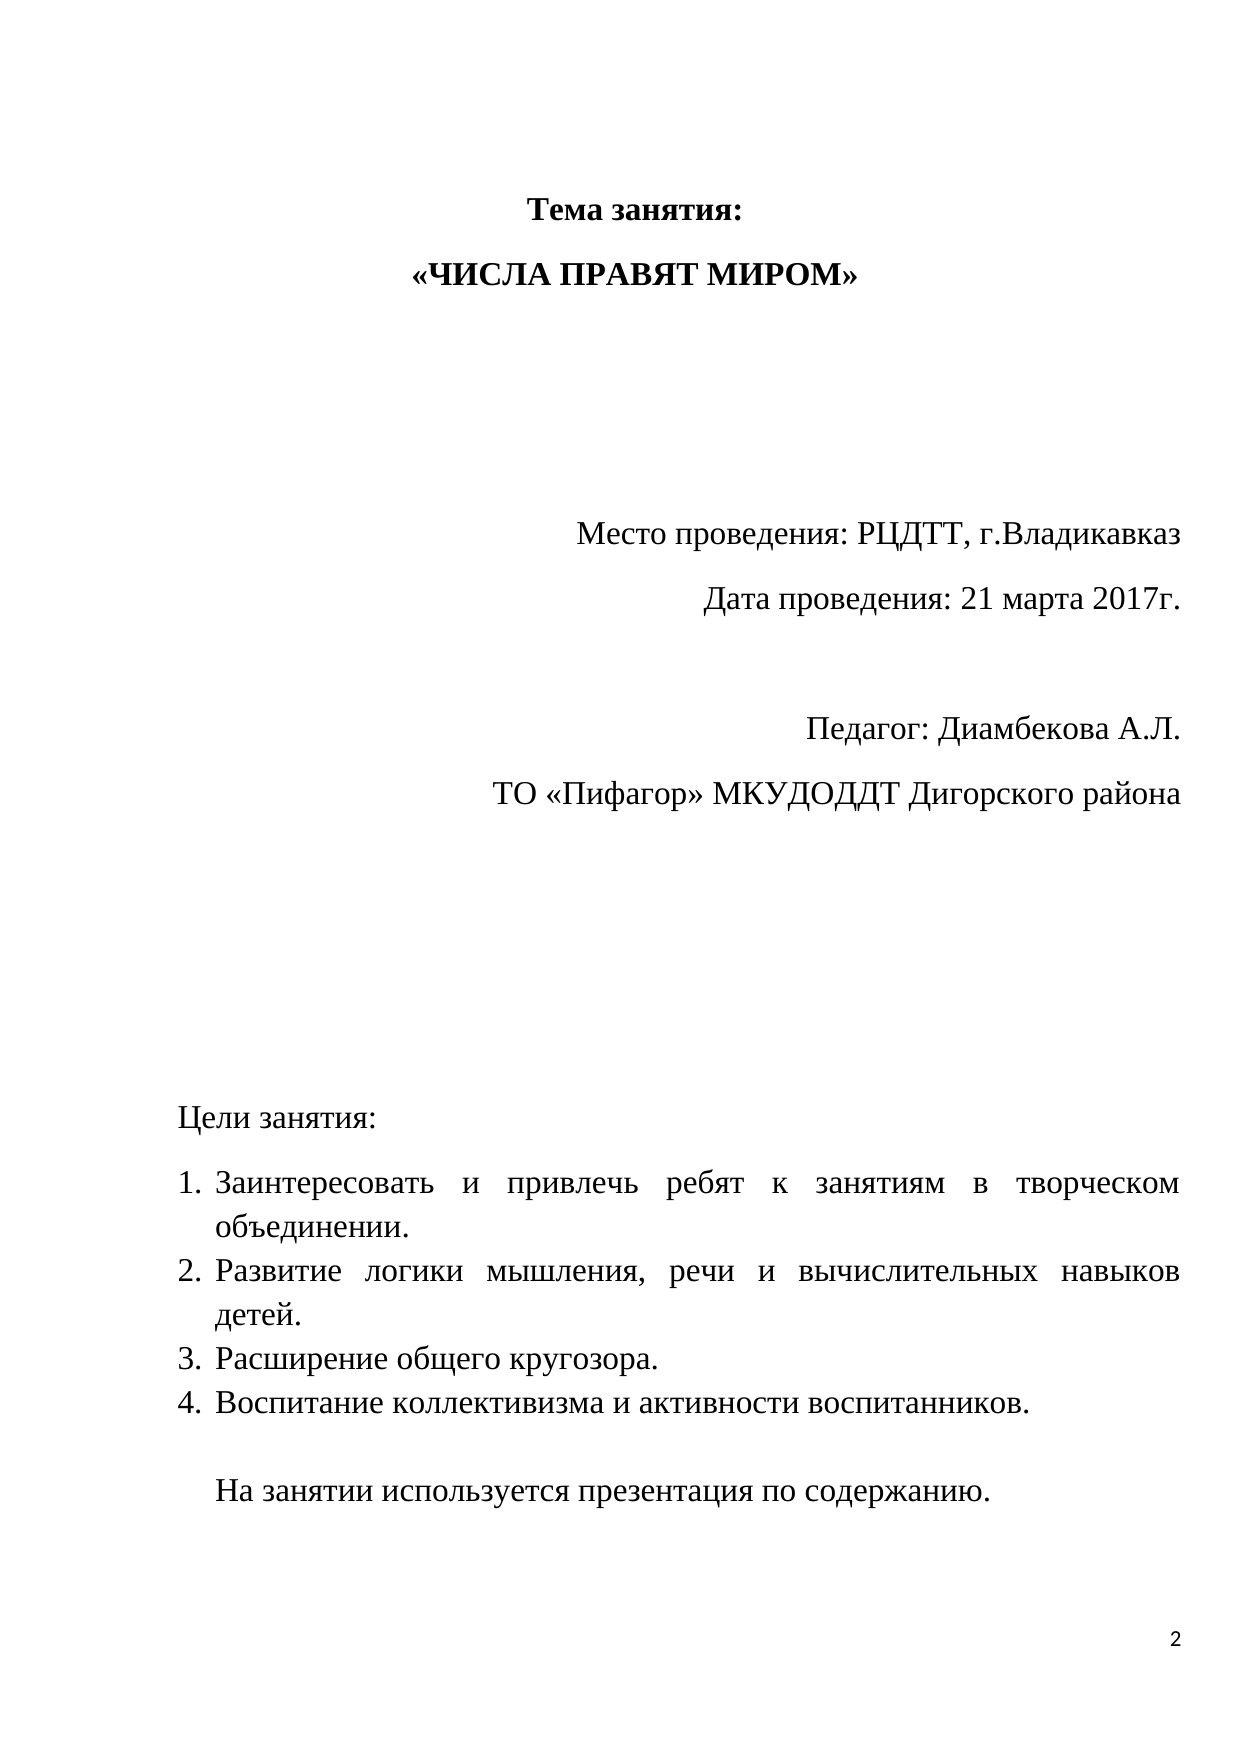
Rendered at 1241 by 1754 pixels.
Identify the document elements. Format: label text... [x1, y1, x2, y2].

text «ЧИСЛА ПРАВЯТ МИРОМ» [89, 254, 1181, 292]
text Цели занятия: [89, 1097, 1181, 1136]
list Воспитание коллективизма и активности воспитанников. [177, 1383, 1181, 1421]
text Дата проведения: 21 марта 2017г. [89, 578, 1181, 617]
text Педагог: Диамбекова А.Л. [89, 708, 1181, 746]
list Заинтересовать и привлечь ребят к занятиям в творческом объединении. [177, 1162, 1181, 1245]
list Развитие логики мышления, речи и вычислительных навыков детей. [177, 1250, 1181, 1333]
list Расширение общего кругозора. [177, 1338, 1181, 1377]
text Место проведения: РЦДТТ, г.Владикавказ [89, 513, 1181, 552]
list На занятии используется презентация по содержанию. [215, 1471, 1181, 1509]
text ТО «Пифагор» МКУДОДДТ Дигорского района [89, 773, 1181, 811]
text Тема занятия: [89, 189, 1181, 227]
